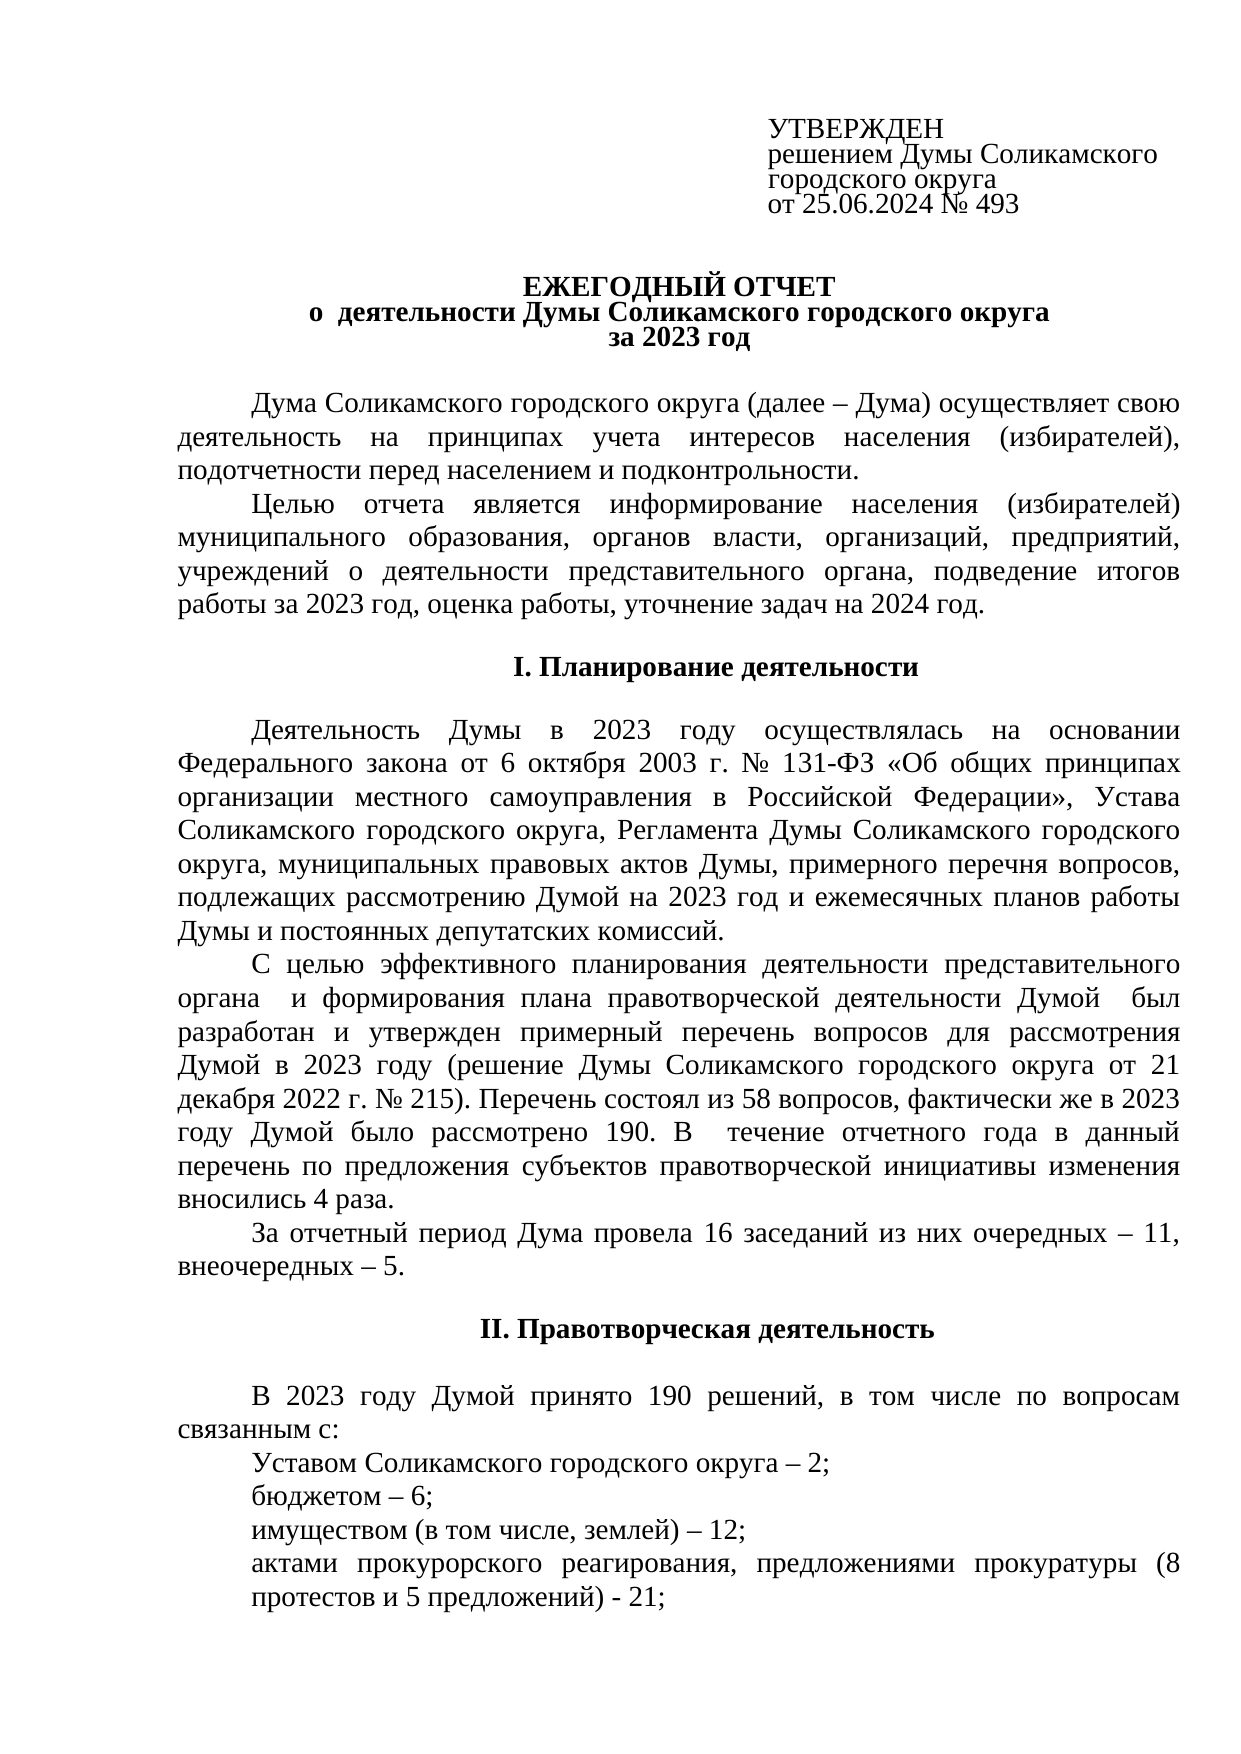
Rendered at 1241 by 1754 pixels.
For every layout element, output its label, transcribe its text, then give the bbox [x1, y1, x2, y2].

text имуществом (в том числе, землей) – 12; [251, 1512, 1181, 1546]
text Дума Соликамского городского округа (далее – Дума) осуществляет свою деятельность на принципах учета интересов населения (избирателей), подотчетности перед населением и подконтрольности. [177, 385, 1181, 486]
text УТВЕРЖДЕН [767, 118, 1181, 143]
text II. Правотворческая деятельность [177, 1311, 1181, 1344]
text За отчетный период Дума провела 16 заседаний из них очередных – 11, внеочередных – 5. [177, 1215, 1181, 1282]
text о деятельности Думы Соликамского городского округа [177, 302, 529, 327]
text актами прокурорского реагирования, предложениями прокуратуры (8 протестов и 5 предложений) - 21; [251, 1546, 1181, 1613]
text от 25.06.2024 № 493 [767, 193, 1181, 218]
text Уставом Соликамского городского округа – 2; [251, 1445, 1181, 1478]
text за 2023 год [177, 327, 1181, 352]
text В 2023 году Думой принято 190 решений, в том числе по вопросам связанным с: [177, 1378, 1181, 1445]
text ЕЖЕГОДНЫЙ ОТЧЕТ [650, 277, 1181, 302]
text Планирование деятельности [177, 649, 1181, 683]
text Целью отчета является информирование населения (избирателей) муниципального образования, органов власти, организаций, предприятий, учреждений о деятельности представительного органа, подведение итогов работы за 2023 год, оценка работы, уточнение задач на 2024 год. [177, 486, 1181, 620]
text о деятельности Думы Соликамского городского округа [539, 302, 1181, 327]
text ЕЖЕГОДНЫЙ ОТЧЕТ [177, 277, 638, 302]
text Деятельность Думы в 2023 году осуществлялась на основании Федерального закона от 6 октября . № 131-ФЗ «Об общих принципах организации местного самоуправления в Российской Федерации», Устава Соликамского городского округа, Регламента Думы Соликамского городского округа, муниципальных правовых актов Думы, примерного перечня вопросов, подлежащих рассмотрению Думой на 2023 год и ежемесячных планов работы Думы и постоянных депутатских комиссий. [177, 712, 1181, 947]
text С целью эффективного планирования деятельности представительного органа и формирования плана правотворческой деятельности Думой был разработан и утвержден примерный перечень вопросов для рассмотрения Думой в 2023 году (решение Думы Соликамского городского округа от 21 декабря . № 215). Перечень состоял из 58 вопросов, фактически же в 2023 году Думой было рассмотрено 190. В течение отчетного года в данный перечень по предложения субъектов правотворческой инициативы изменения вносились 4 раза. [177, 947, 1181, 1215]
text решением Думы Соликамского городского округа [767, 143, 1181, 193]
text бюджетом – 6; [251, 1478, 1181, 1512]
